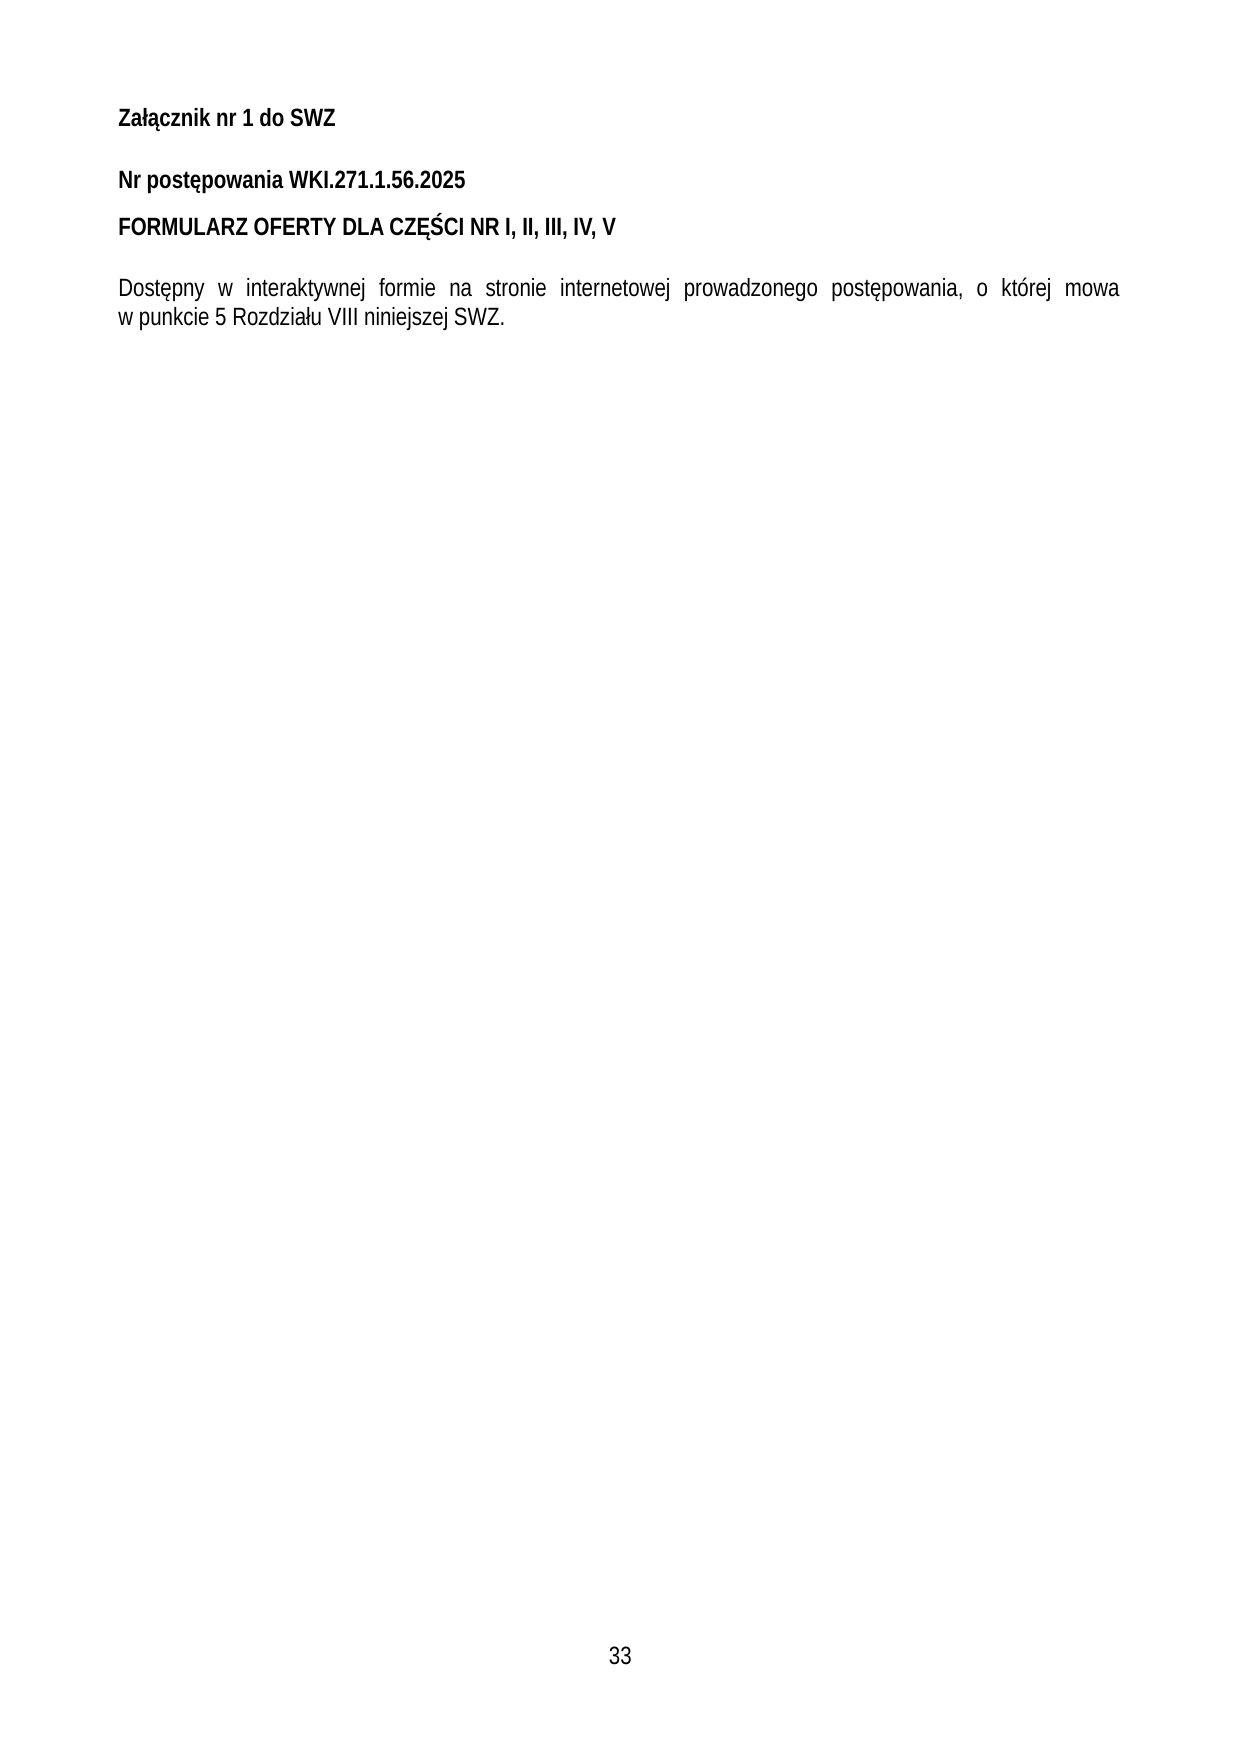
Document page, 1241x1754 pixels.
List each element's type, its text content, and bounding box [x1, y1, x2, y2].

text Dostępny w interaktywnej formie na stronie internetowej prowadzonego postępowania, o której mowa w punkcie 5 Rozdziału VIII niniejszej SWZ. [118, 273, 1122, 331]
text FORMULARZ OFERTY DLA CZĘŚCI NR I, II, III, IV, V [118, 212, 1122, 240]
text Nr postępowania WKI.271.1.56.2025 [118, 165, 1122, 194]
text Załącznik nr 1 do SWZ [118, 103, 1122, 132]
